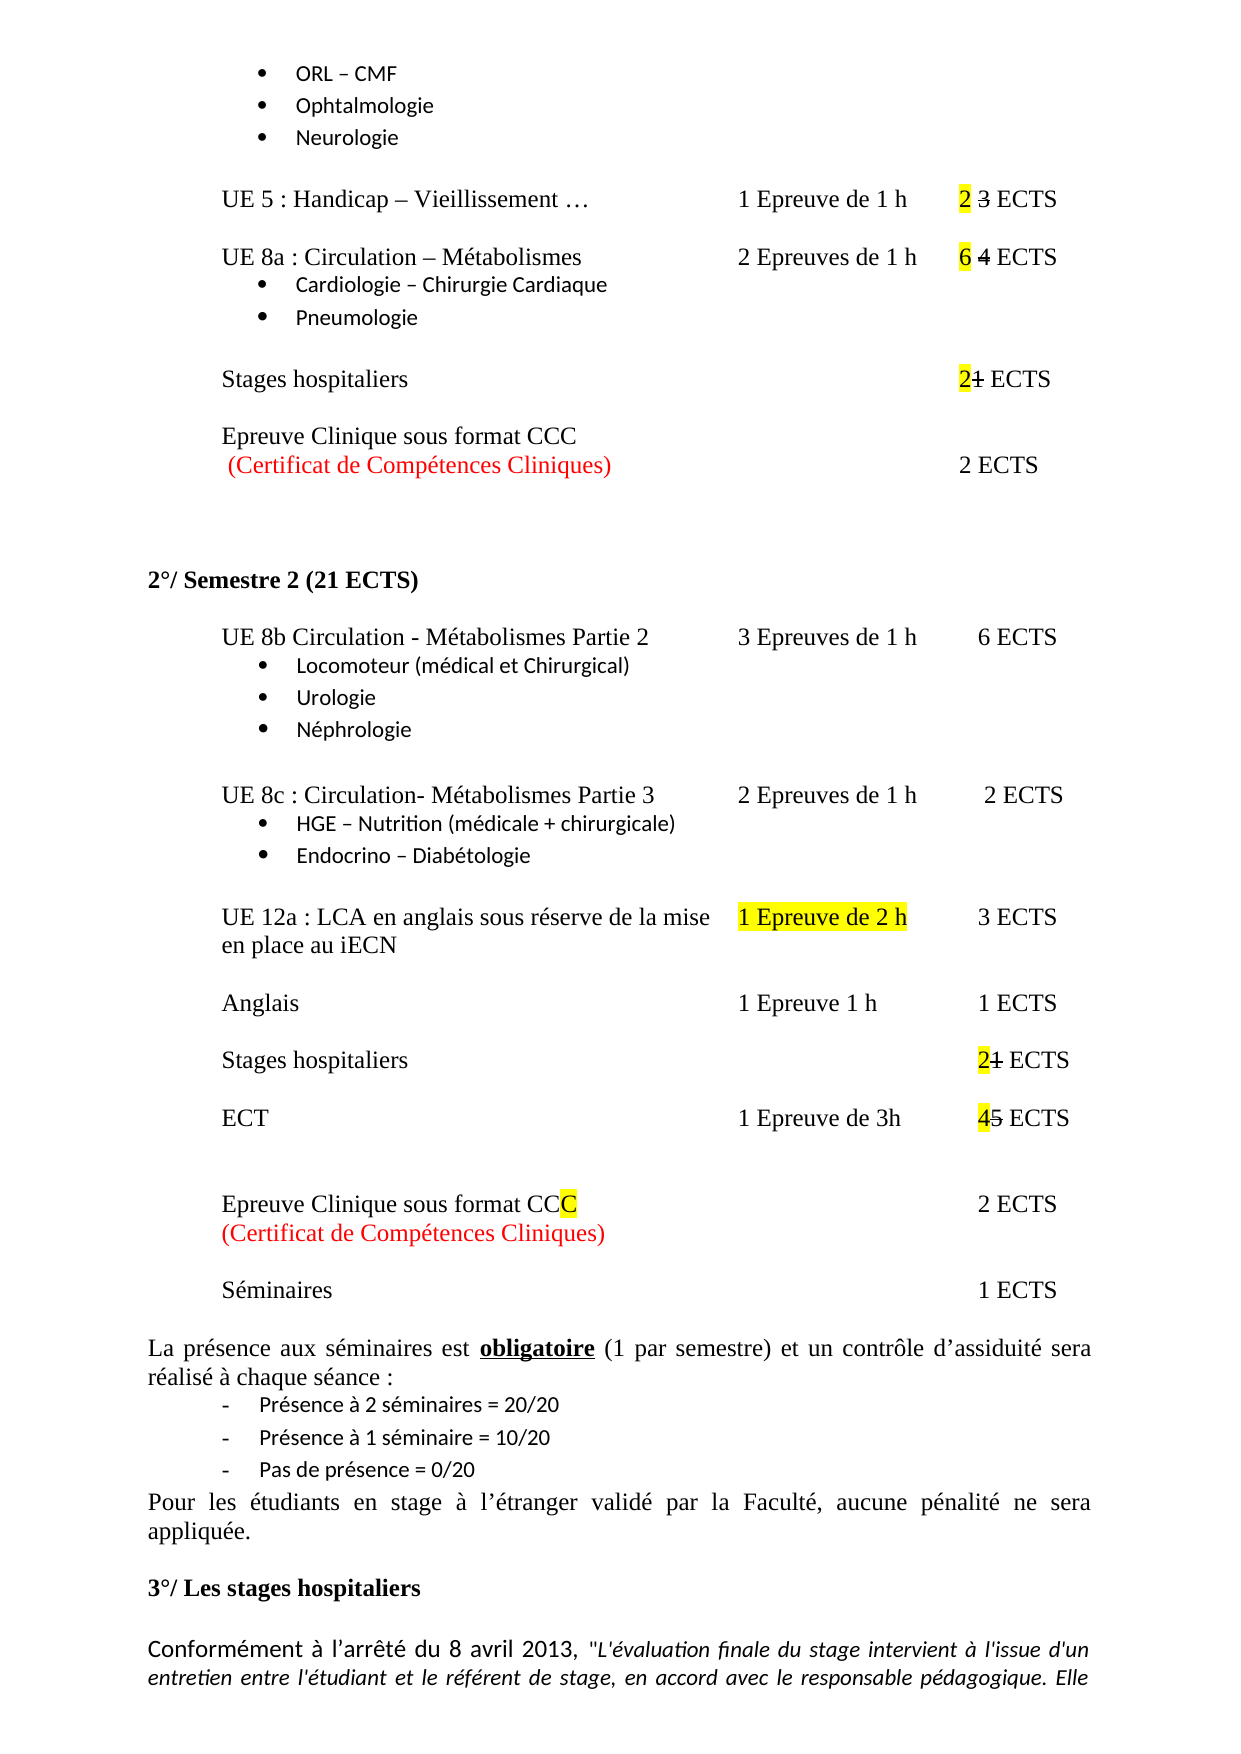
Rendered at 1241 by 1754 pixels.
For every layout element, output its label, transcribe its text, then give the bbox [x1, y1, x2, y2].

list Endocrino – Diabétologie [259, 841, 1092, 869]
list Cardiologie – Chirurgie Cardiaque [258, 271, 1092, 299]
list Présence à 1 séminaire = 10/20 [222, 1423, 1092, 1451]
text Stages hospitaliers 21 ECTS [990, 1046, 1092, 1074]
text 3°/ Les stages hospitaliers [148, 1573, 1092, 1602]
list ORL – CMF [258, 59, 1092, 87]
text UE 8c : Circulation- Métabolismes Partie 3 2 Epreuves de 1 h 2 ECTS [148, 780, 1092, 809]
list HGE – Nutrition (médicale + chirurgicale) [259, 809, 1092, 837]
list Présence à 2 séminaires = 20/20 [222, 1391, 1092, 1419]
text (Certificat de Compétences Cliniques) 2 ECTS [148, 450, 1092, 479]
text en place au iECN [148, 931, 1092, 959]
text Epreuve Clinique sous format CCC 2 ECTS [577, 1189, 1092, 1218]
text UE 12a : LCA en anglais sous réserve de la mise 1 Epreuve de 2 h 3 ECTS [148, 902, 738, 931]
text Pour les étudiants en stage à l’étranger validé par la Faculté, aucune pénalité ne sera appliquée. [148, 1487, 1092, 1545]
text UE 5 : Handicap – Vieillissement … 1 Epreuve de 1 h 2 3 ECTS [148, 184, 959, 213]
list Pneumologie [258, 303, 1092, 331]
list Pas de présence = 0/20 [222, 1455, 1092, 1483]
list Ophtalmologie [258, 91, 1092, 119]
text UE 12a : LCA en anglais sous réserve de la mise 1 Epreuve de 2 h 3 ECTS [907, 902, 1092, 931]
text ECT 1 Epreuve de 3h 45 ECTS [148, 1103, 978, 1132]
list Neurologie [258, 123, 1092, 151]
text Epreuve Clinique sous format CCC 2 ECTS [148, 1189, 560, 1218]
list Urologie [259, 683, 1092, 711]
text 2°/ Semestre 2 (21 ECTS) [148, 565, 1092, 594]
text UE 8b Circulation - Métabolismes Partie 2 3 Epreuves de 1 h 6 ECTS [148, 622, 1092, 651]
text Epreuve Clinique sous format CCC [148, 421, 1092, 450]
text Séminaires 1 ECTS [148, 1276, 1092, 1304]
text ECT 1 Epreuve de 3h 45 ECTS [990, 1103, 1092, 1132]
text Stages hospitaliers 21 ECTS [148, 1046, 978, 1074]
text Stages hospitaliers 21 ECTS [148, 364, 959, 392]
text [148, 1633, 1092, 1691]
list Néphrologie [259, 716, 1092, 744]
text Stages hospitaliers 21 ECTS [971, 364, 1092, 392]
text Anglais 1 Epreuve 1 h 1 ECTS [148, 988, 1092, 1017]
text (Certificat de Compétences Cliniques) [148, 1218, 1092, 1247]
list Locomoteur (médical et Chirurgical) [259, 651, 1092, 679]
text La présence aux séminaires est obligatoire (1 par semestre) et un contrôle d’assiduité sera réalisé à chaque séance : [148, 1333, 1092, 1391]
text UE 8a : Circulation – Métabolismes 2 Epreuves de 1 h 6 4 ECTS [148, 242, 959, 271]
